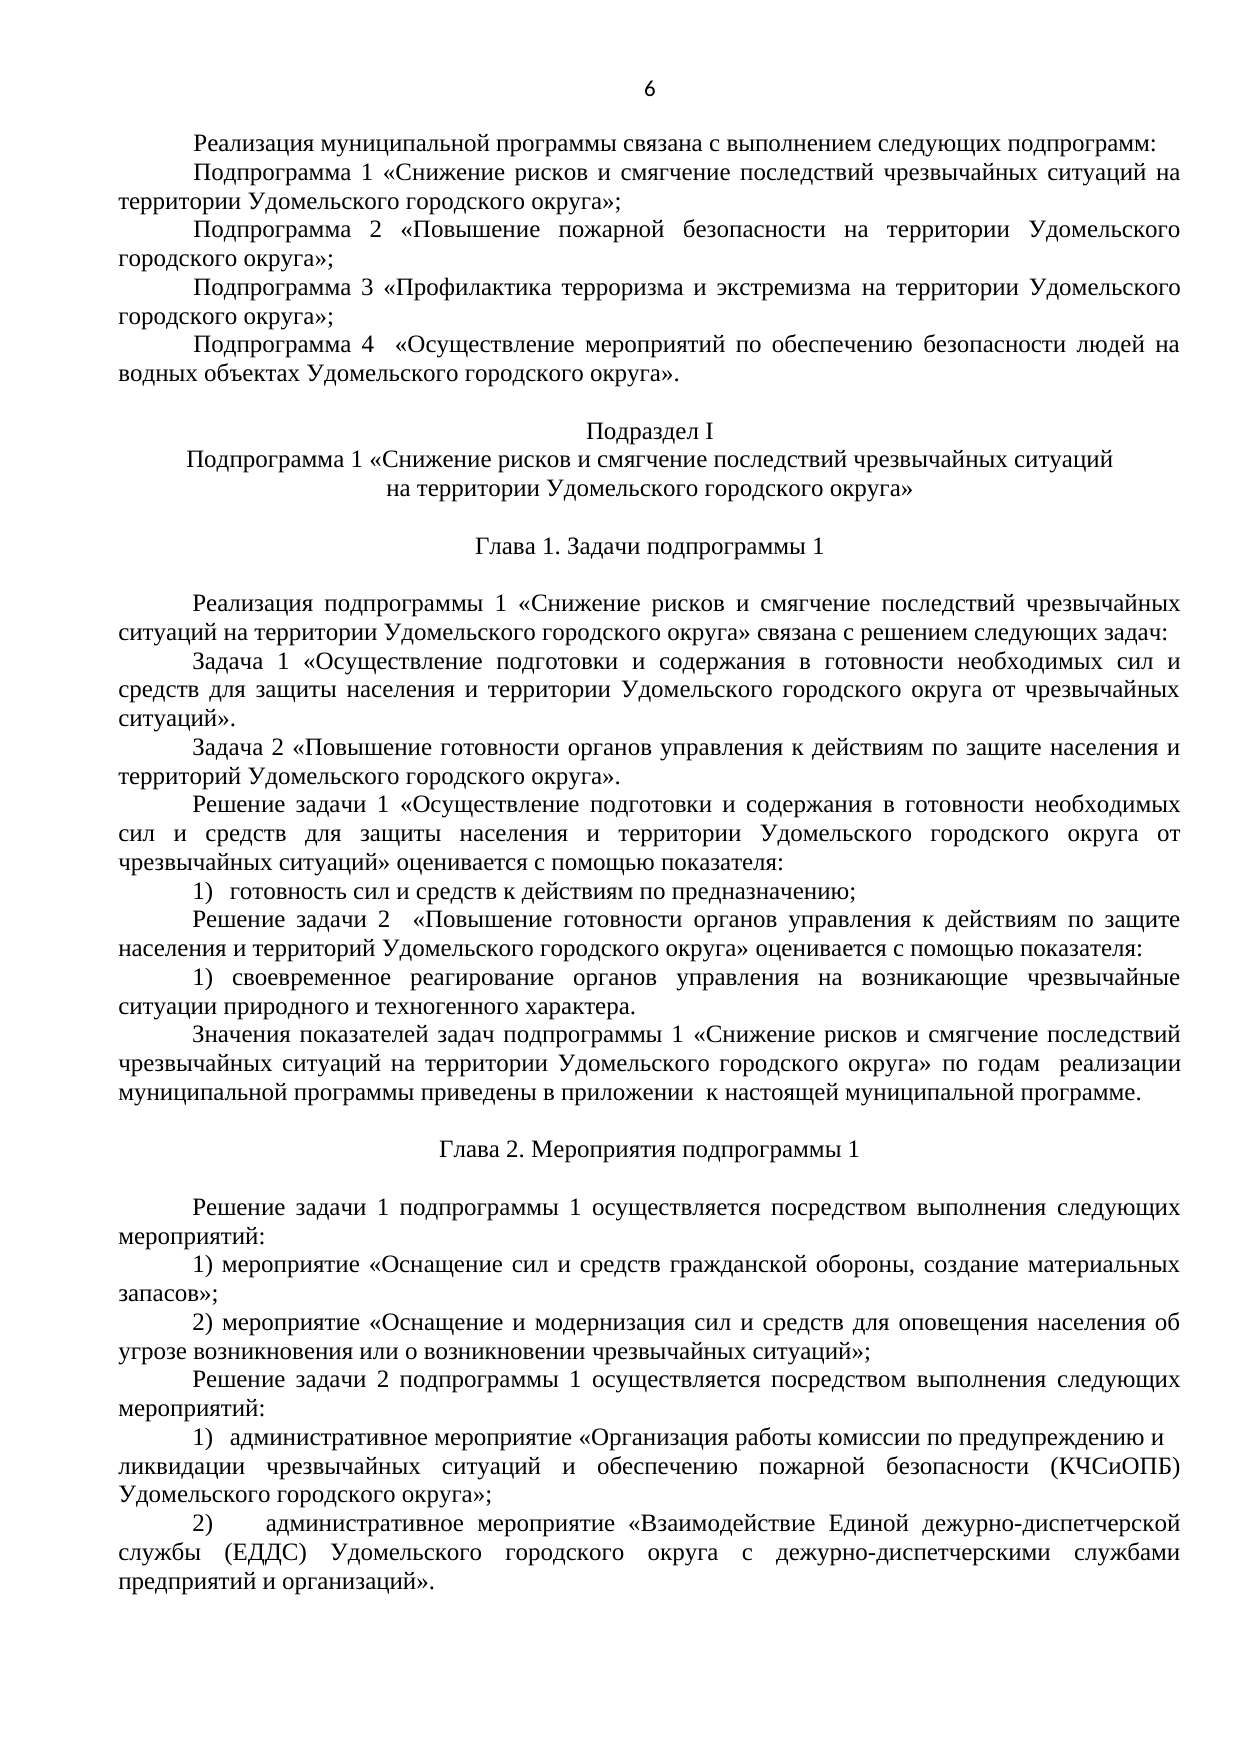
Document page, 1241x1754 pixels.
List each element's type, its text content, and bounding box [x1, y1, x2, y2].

text Глава 2. Мероприятия подпрограммы 1 [118, 1134, 1181, 1163]
list административное мероприятие «Взаимодействие Единой дежурно-диспетчерской службы (ЕДДС) Удомельского городского округа с дежурно-диспетчерскими службами предприятий и организаций». [118, 1508, 1181, 1594]
text Глава 1. Задачи подпрограммы 1 [118, 531, 1181, 559]
text Задача 1 «Осуществление подготовки и содержания в готовности необходимых сил и средств для защиты населения и территории Удомельского городского округа от чрезвычайных ситуаций». [118, 646, 1181, 732]
text Реализация муниципальной программы связана с выполнением следующих подпрограмм: [118, 128, 1181, 157]
text Подпрограмма 2 «Повышение пожарной безопасности на территории Удомельского городского округа»; [118, 214, 1181, 272]
text 2) мероприятие «Оснащение и модернизация сил и средств для оповещения населения об угрозе возникновения или о возникновении чрезвычайных ситуаций»; [118, 1307, 1181, 1364]
text Значения показателей задач подпрограммы 1 «Снижение рисков и смягчение последствий чрезвычайных ситуаций на территории Удомельского городского округа» по годам реализации муниципальной программы приведены в приложении к настоящей муниципальной программе. [118, 1019, 1181, 1106]
list готовность сил и средств к действиям по предназначению; [192, 876, 1181, 904]
text Подпрограмма 1 «Снижение рисков и смягчение последствий чрезвычайных ситуаций [118, 444, 1181, 473]
text 1) мероприятие «Оснащение сил и средств гражданской обороны, создание материальных запасов»; [118, 1249, 1181, 1307]
text Реализация подпрограммы 1 «Снижение рисков и смягчение последствий чрезвычайных ситуаций на территории Удомельского городского округа» связана с решением следующих задач: [118, 588, 1181, 646]
list административное мероприятие «Организация работы комиссии по предупреждению и [192, 1422, 1181, 1451]
text 1) своевременное реагирование органов управления на возникающие чрезвычайные ситуации природного и техногенного характера. [118, 962, 1181, 1019]
text Подраздел I [118, 416, 1181, 444]
text на территории Удомельского городского округа» [118, 473, 1181, 502]
text Задача 2 «Повышение готовности органов управления к действиям по защите населения и территорий Удомельского городского округа». [118, 732, 1181, 789]
text Подпрограмма 3 «Профилактика терроризма и экстремизма на территории Удомельского городского округа»; [118, 272, 1181, 329]
text Решение задачи 1 подпрограммы 1 осуществляется посредством выполнения следующих мероприятий: [118, 1192, 1181, 1249]
text Решение задачи 2 подпрограммы 1 осуществляется посредством выполнения следующих мероприятий: [118, 1364, 1181, 1422]
text ликвидации чрезвычайных ситуаций и обеспечению пожарной безопасности (КЧСиОПБ) Удомельского городского округа»; [118, 1451, 1181, 1508]
text Решение задачи 1 «Осуществление подготовки и содержания в готовности необходимых сил и средств для защиты населения и территории Удомельского городского округа от чрезвычайных ситуаций» оценивается с помощью показателя: [118, 789, 1181, 876]
text Подпрограмма 4 «Осуществление мероприятий по обеспечению безопасности людей на водных объектах Удомельского городского округа». [118, 329, 1181, 387]
text Решение задачи 2 «Повышение готовности органов управления к действиям по защите населения и территорий Удомельского городского округа» оценивается с помощью показателя: [118, 904, 1181, 962]
text Подпрограмма 1 «Снижение рисков и смягчение последствий чрезвычайных ситуаций на территории Удомельского городского округа»; [118, 157, 1181, 214]
